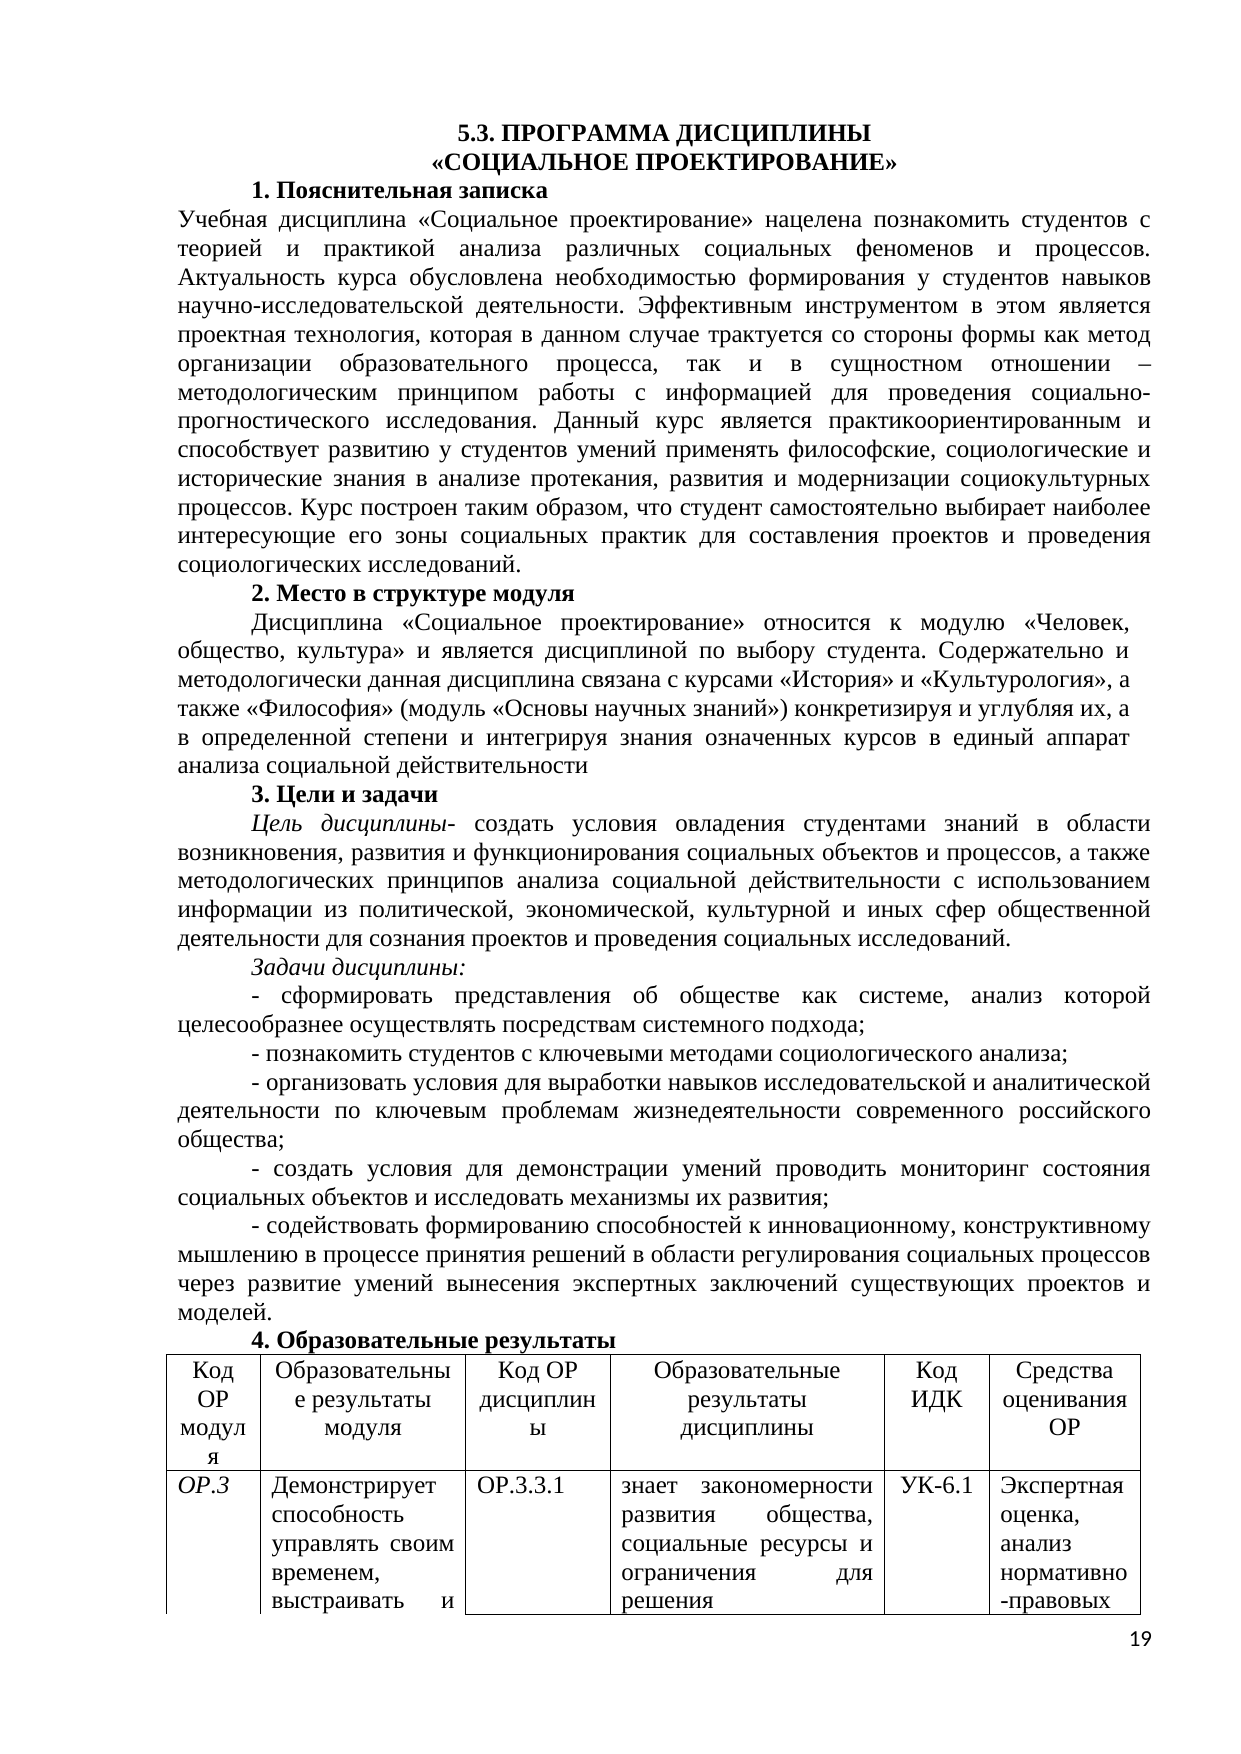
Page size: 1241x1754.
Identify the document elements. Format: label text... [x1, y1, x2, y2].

text - создать условия для демонстрации умений проводить мониторинг состояния социальных объектов и исследовать механизмы их развития; [177, 1153, 1152, 1211]
table_cell ОР.3 [167, 1471, 260, 1614]
table_cell УК-6.1 [885, 1471, 989, 1614]
subtitle 5.3. ПРОГРАММА ДИСЦИПЛИНЫ [177, 118, 1152, 147]
text Дисциплина «Социальное проектирование» относится к модулю «Человек, общество, культура» и является дисциплиной по выбору студента. Содержательно и методологически данная дисциплина связана с курсами «История» и «Культурология», а также «Философия» (модуль «Основы научных знаний») конкретизируя и углубляя их, а в определенной степени и интегрируя знания означенных курсов в единый аппарат анализа социальной действительности [177, 607, 1131, 779]
text - содействовать формированию способностей к инновационному, конструктивному мышлению в процессе принятия решений в области регулирования социальных процессов через развитие умений вынесения экспертных заключений существующих проектов и моделей. [177, 1211, 1152, 1326]
text 4. Образовательные результаты [177, 1326, 1152, 1354]
table_cell ОР.3.3.1 [466, 1471, 610, 1614]
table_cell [611, 1471, 884, 1614]
text - организовать условия для выработки навыков исследовательской и аналитической деятельности по ключевым проблемам жизнедеятельности современного российского общества; [177, 1067, 1152, 1153]
table_header Средства оценивания ОР [990, 1355, 1140, 1470]
table_header Код ОР модуля [167, 1355, 260, 1470]
table_header Код ИДК [885, 1355, 989, 1470]
list Цель дисциплины- создать условия овладения студентами знаний в области возникновения, развития и функционирования социальных объектов и процессов, а также методологических принципов анализа социальной действительности с использованием информации из политической, экономической, культурной и иных сфер общественной деятельности для сознания проектов и проведения социальных исследований. [177, 808, 1152, 952]
text 3. Цели и задачи [177, 779, 1152, 808]
text - сформировать представления об обществе как системе, анализ которой целесообразнее осуществлять посредствам системного подхода; [177, 981, 1152, 1038]
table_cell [261, 1471, 465, 1614]
table_header Образовательные результаты модуля [261, 1355, 465, 1470]
subtitle «СОЦИАЛЬНОЕ ПРОЕКТИРОВАНИЕ» [177, 147, 1152, 176]
text 1. Пояснительная записка [177, 176, 1152, 204]
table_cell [990, 1471, 1140, 1614]
text - познакомить студентов с ключевыми методами социологического анализа; [177, 1038, 1152, 1067]
text Учебная дисциплина «Социальное проектирование» нацелена познакомить студентов с теорией и практикой анализа различных социальных феноменов и процессов. Актуальность курса обусловлена необходимостью формирования у студентов навыков научно-исследовательской деятельности. Эффективным инструментом в этом является проектная технология, которая в данном случае трактуется со стороны формы как метод организации образовательного процесса, так и в сущностном отношении – методологическим принципом работы с информацией для проведения социально-прогностического исследования. Данный курс является практикоориентированным и способствует развитию у студентов умений применять философские, социологические и исторические знания в анализе протекания, развития и модернизации социокультурных процессов. Курс построен таким образом, что студент самостоятельно выбирает наиболее интересующие его зоны социальных практик для составления проектов и проведения социологических исследований. [177, 204, 1152, 578]
table_header Код ОР дисциплины [466, 1355, 610, 1470]
text 2. Место в структуре модуля [177, 578, 1152, 607]
table_header Образовательные результаты дисциплины [611, 1355, 884, 1470]
text Задачи дисциплины: [177, 952, 1152, 981]
